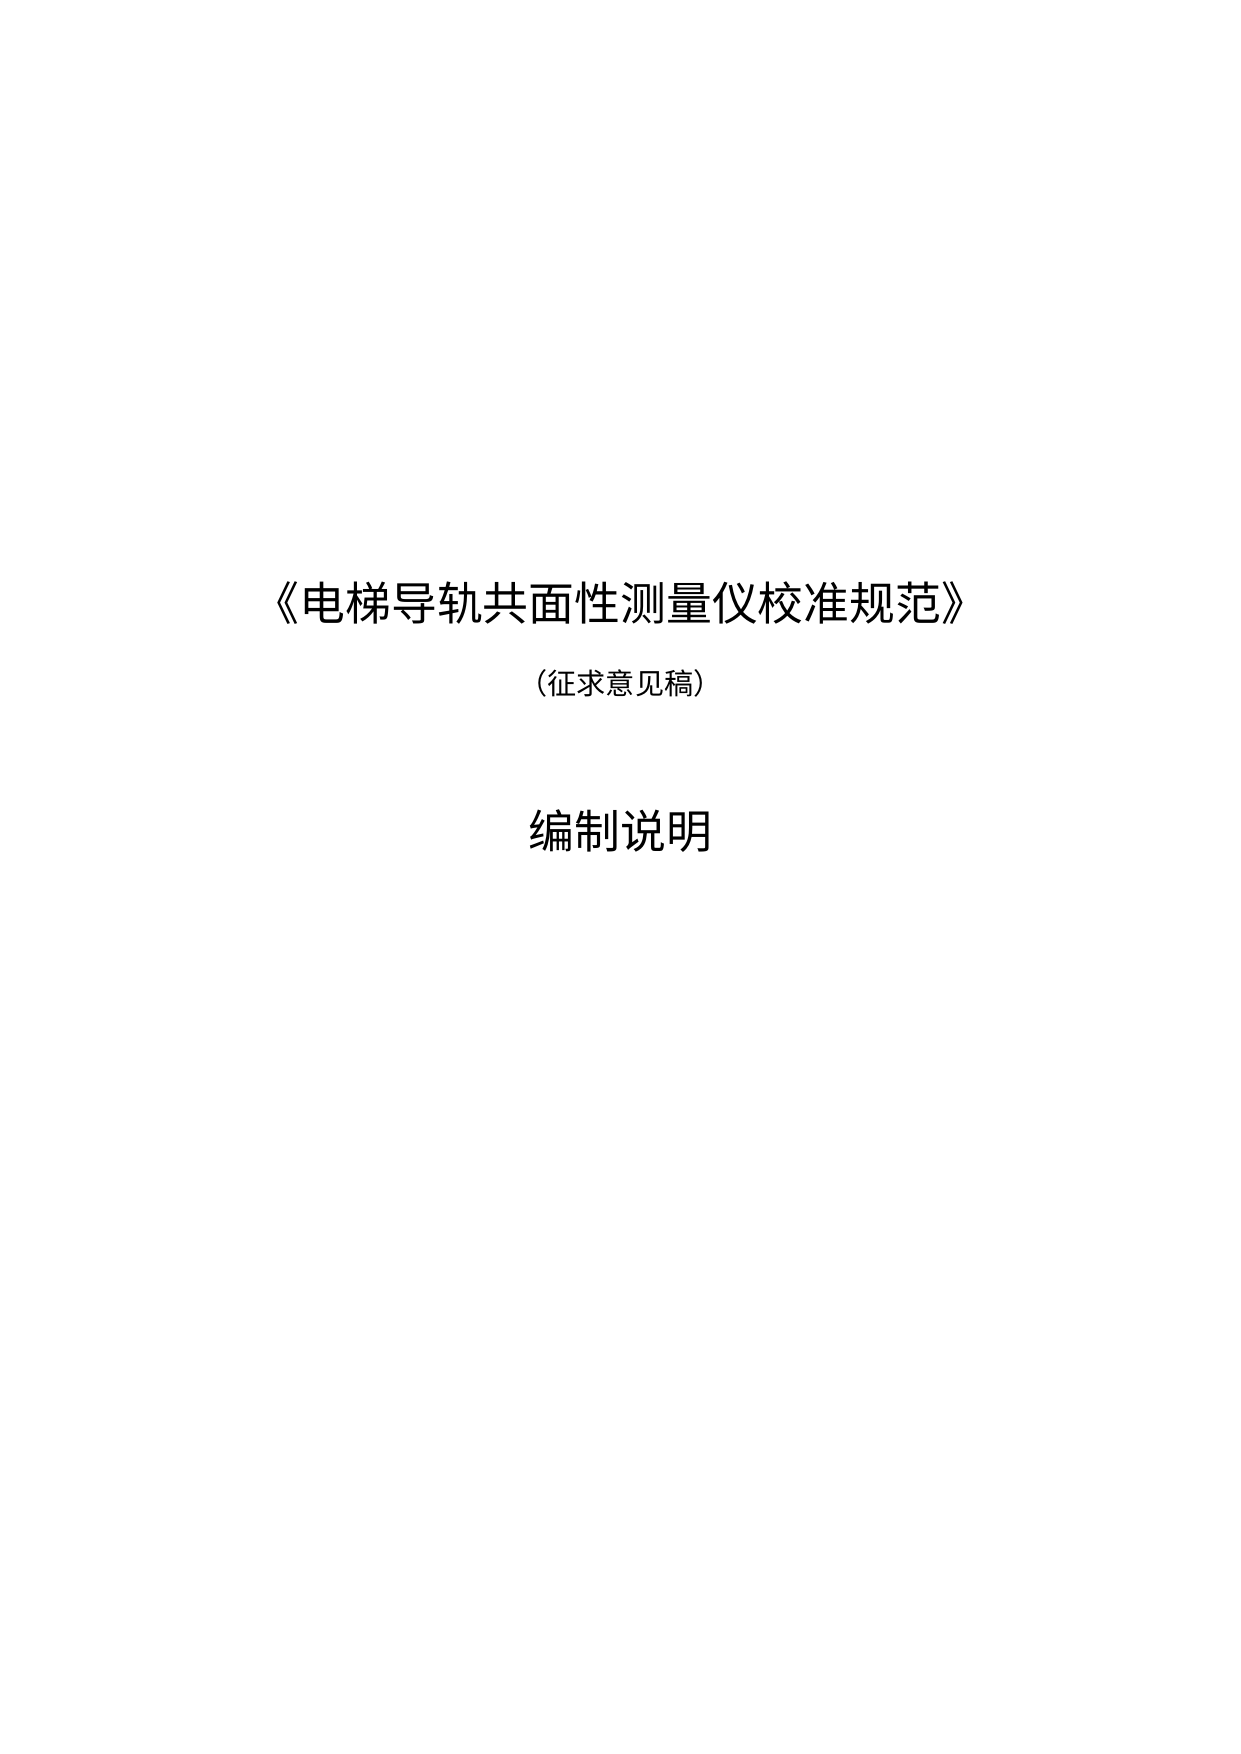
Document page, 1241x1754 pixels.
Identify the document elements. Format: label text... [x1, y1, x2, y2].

text （征求意见稿） [187, 649, 1053, 714]
text 编制说明 [187, 779, 1053, 877]
text 《电梯导轨共面性测量仪校准规范》 [187, 552, 1053, 649]
